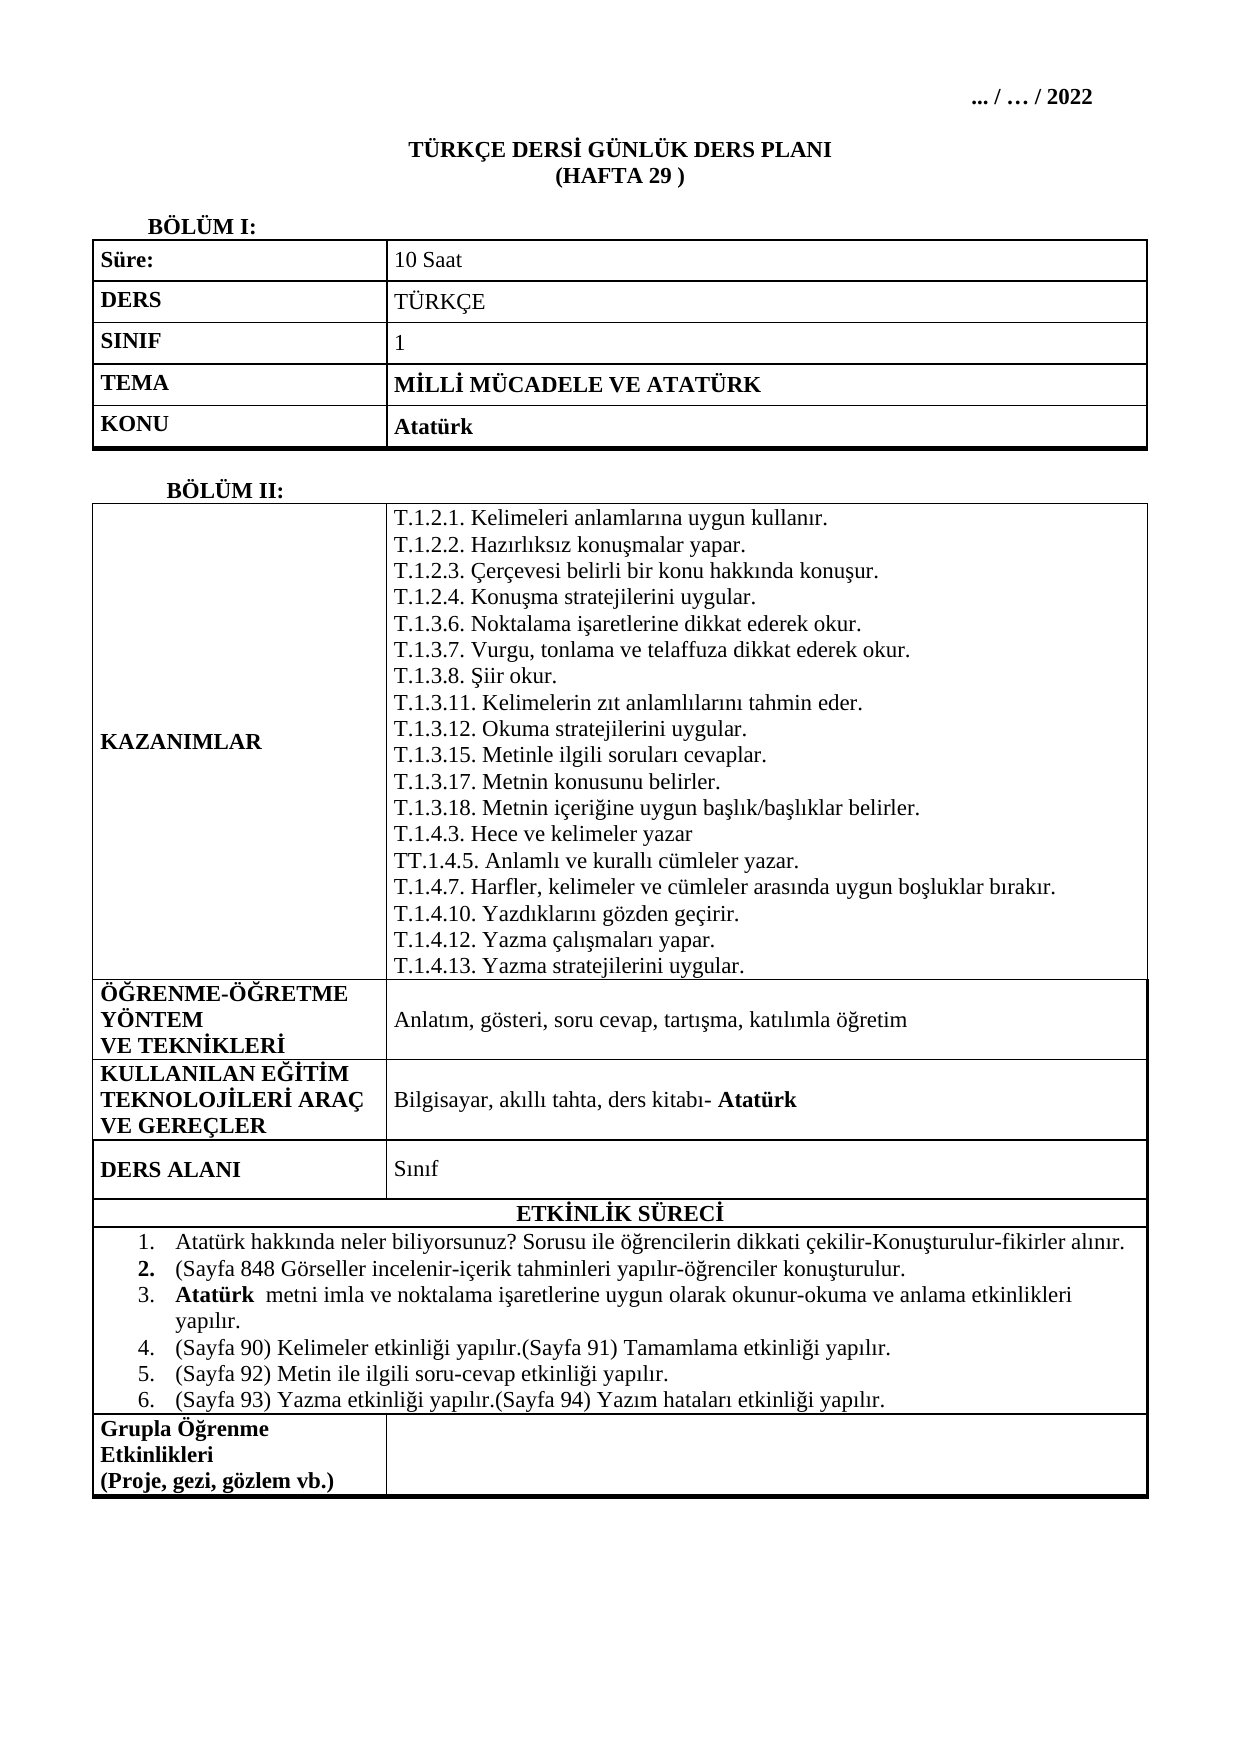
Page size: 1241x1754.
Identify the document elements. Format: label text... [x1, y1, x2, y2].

table_cell Sınıf [387, 1141, 1146, 1198]
table_cell KULLANILAN EĞİTİM TEKNOLOJİLERİ ARAÇ VE GEREÇLER [93, 1060, 386, 1139]
table_cell DERS [94, 282, 386, 322]
table_header 10 Saat [388, 241, 1146, 280]
table_cell [387, 1415, 1146, 1494]
table_cell SINIF [94, 323, 386, 363]
table_cell Grupla Öğrenme Etkinlikleri (Proje, gezi, gözlem vb.) [94, 1415, 386, 1494]
table_cell Anlatım, gösteri, soru cevap, tartışma, katılımla öğretim [387, 980, 1146, 1059]
table_cell Atatürk hakkında neler biliyorsunuz? Sorusu ile öğrencilerin dikkati çekilir-Konuşturulur-fikirler alınır. (Sayfa 848 Görseller incelenir-içerik tahminleri yapılır-öğrenciler konuşturulur. Atatürk metni imla ve noktalama işaretlerine uygun olarak okunur-okuma ve anlama etkinlikleri yapılır. (Sayfa 90) Kelimeler etkinliği yapılır.(Sayfa 91) Tamamlama etkinliği yapılır. (Sayfa 92) Metin ile ilgili soru-cevap etkinliği yapılır. (Sayfa 93) Yazma etkinliği yapılır.(Sayfa 94) Yazım hataları etkinliği yapılır. [94, 1228, 1146, 1413]
table_cell 1 [388, 323, 1146, 363]
table_cell Bilgisayar, akıllı tahta, ders kitabı- Atatürk [387, 1060, 1146, 1139]
text TÜRKÇE DERSİ GÜNLÜK DERS PLANI [148, 136, 1093, 162]
table_cell TÜRKÇE [388, 282, 1146, 322]
text BÖLÜM I: [148, 213, 1093, 239]
table_cell Atatürk [388, 406, 1146, 446]
table_cell ETKİNLİK SÜRECİ [94, 1200, 1146, 1226]
table_cell DERS ALANI [94, 1141, 386, 1198]
text BÖLÜM II: [148, 477, 1093, 503]
table_cell ÖĞRENME-ÖĞRETME YÖNTEM VE TEKNİKLERİ [93, 980, 386, 1059]
text (HAFTA 29 ) [148, 162, 1093, 189]
table_cell TEMA [94, 365, 386, 404]
table_header KAZANIMLAR [93, 504, 386, 979]
table_header T.1.2.1. Kelimeleri anlamlarına uygun kullanır. T.1.2.2. Hazırlıksız konuşmalar yapar. T.1.2.3. Çerçevesi belirli bir konu hakkında konuşur. T.1.2.4. Konuşma stratejilerini uygular. T.1.3.6. Noktalama işaretlerine dikkat ederek okur. T.1.3.7. Vurgu, tonlama ve telaffuza dikkat ederek okur. T.1.3.8. Şiir okur. T.1.3.11. Kelimelerin zıt anlamlılarını tahmin eder. T.1.3.12. Okuma stratejilerini uygular. T.1.3.15. Metinle ilgili soruları cevaplar. T.1.3.17. Metnin konusunu belirler. T.1.3.18. Metnin içeriğine uygun başlık/başlıklar belirler. T.1.4.3. Hece ve kelimeler yazar TT.1.4.5. Anlamlı ve kurallı cümleler yazar. T.1.4.7. Harfler, kelimeler ve cümleler arasında uygun boşluklar bırakır. T.1.4.10. Yazdıklarını gözden geçirir. T.1.4.12. Yazma çalışmaları yapar. T.1.4.13. Yazma stratejilerini uygular. [387, 504, 1147, 979]
text ... / … / 2022 [148, 83, 1093, 109]
table_header Süre: [94, 241, 386, 280]
table_cell KONU [94, 406, 386, 446]
table_cell MİLLİ MÜCADELE VE ATATÜRK [388, 365, 1146, 404]
